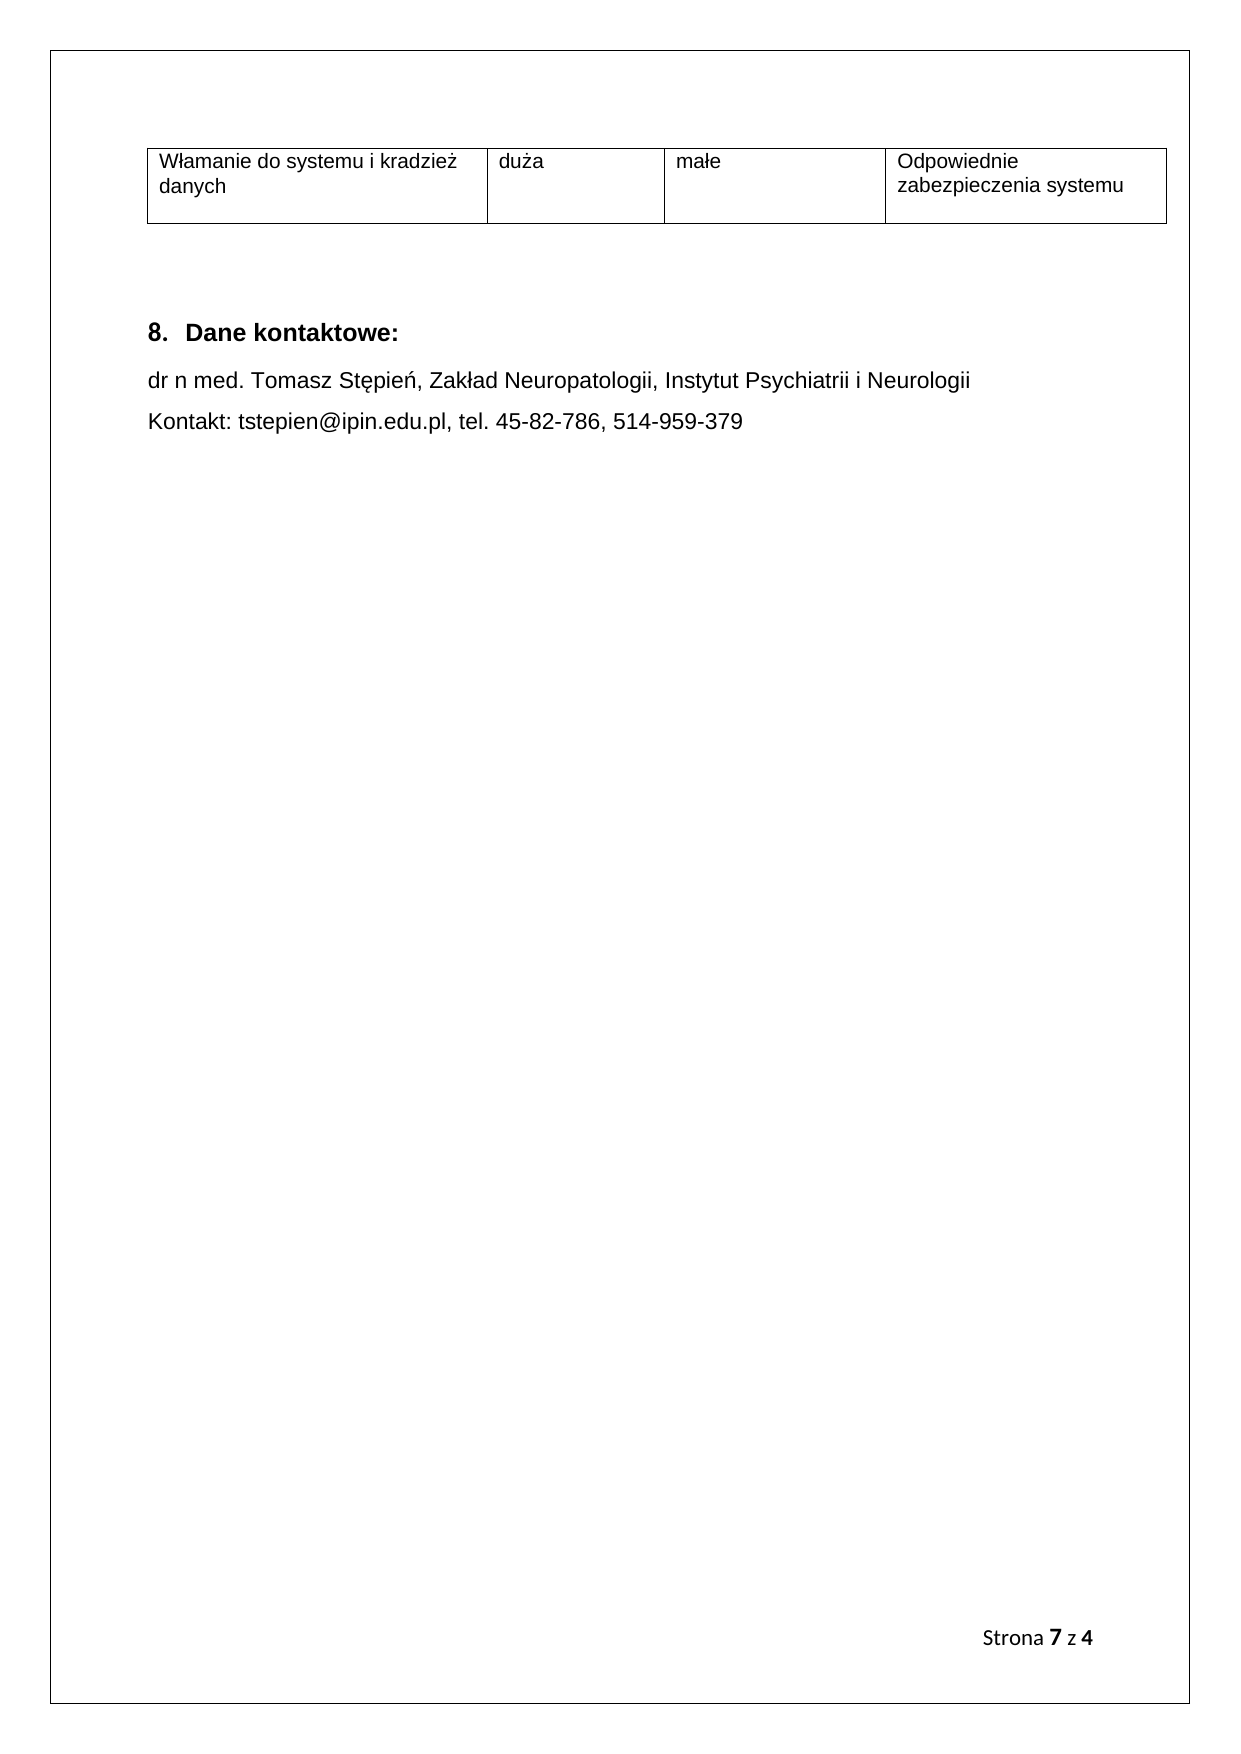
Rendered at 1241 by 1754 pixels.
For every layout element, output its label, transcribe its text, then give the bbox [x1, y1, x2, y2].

table_cell małe [665, 149, 885, 223]
text dr n med. Tomasz Stępień, Zakład Neuropatologii, Instytut Psychiatrii i Neurologii [148, 367, 1093, 393]
table_cell Odpowiednie zabezpieczenia systemu [886, 149, 1166, 223]
text Kontakt: tstepien@ipin.edu.pl, tel. 45-82-786, 514-959-379 [148, 408, 1093, 434]
list Dane kontaktowe: [148, 315, 1093, 348]
table_cell Włamanie do systemu i kradzież danych [148, 149, 487, 223]
table_cell duża [488, 149, 664, 223]
